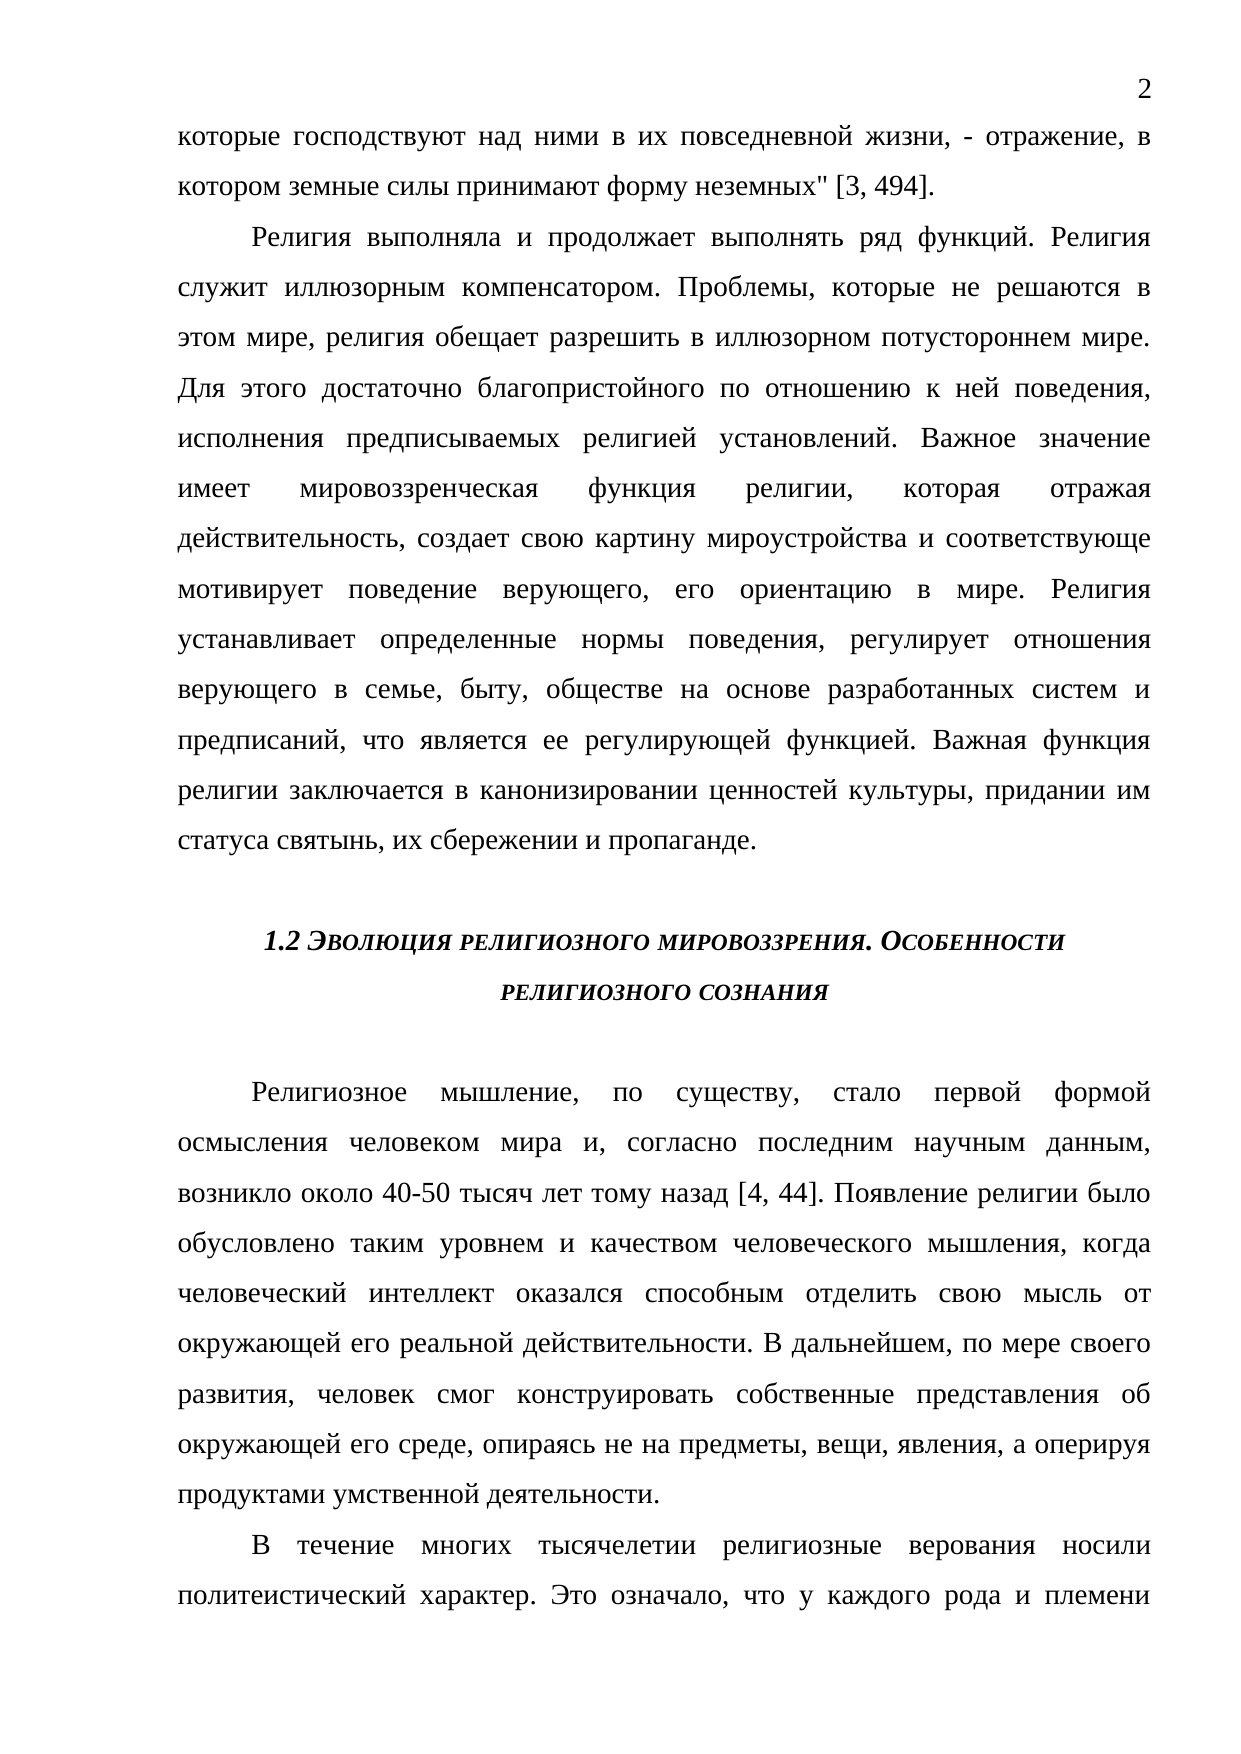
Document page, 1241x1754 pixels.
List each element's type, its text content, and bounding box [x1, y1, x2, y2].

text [177, 118, 1152, 202]
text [177, 1527, 1152, 1611]
subtitle 1.2 Эволюция религиозного мировоззрения. Особенности религиозного сознания [177, 923, 1152, 1007]
text Религия выполняла и продолжает выполнять ряд функций. Религия служит иллюзорным компенсатором. Проблемы, которые не решаются в этом мире, религия обещает разрешить в иллюзорном потустороннем мире. Для этого достаточно благопристойного по отношению к ней поведения, исполнения предписываемых религией установлений. Важное значение имеет мировоззренческая функция религии, которая отражая действительность, создает свою картину мироустройства и соответствующе мотивирует поведение верующего, его ориентацию в мире. Религия устанавливает определенные нормы поведения, регулирует отношения верующего в семье, быту, обществе на основе разработанных систем и предписаний, что является ее регулирующей функцией. Важная функция религии заключается в канонизировании ценностей культуры, придании им статуса святынь, их сбережении и пропаганде. [177, 219, 1152, 856]
text Религиозное мышление, по существу, стало первой формой осмысления человеком мира и, согласно последним научным данным, возникло около 40-50 тысяч лет тому назад [4, 44]. Появление религии было обусловлено таким уровнем и качеством человеческого мышления, когда человеческий интеллект оказался способным отделить свою мысль от окружающей его реальной действительности. В дальнейшем, по мере своего развития, человек смог конструировать собственные представления об окружающей его среде, опираясь не на предметы, вещи, явления, а оперируя продуктами умственной деятельности. [177, 1074, 1152, 1510]
